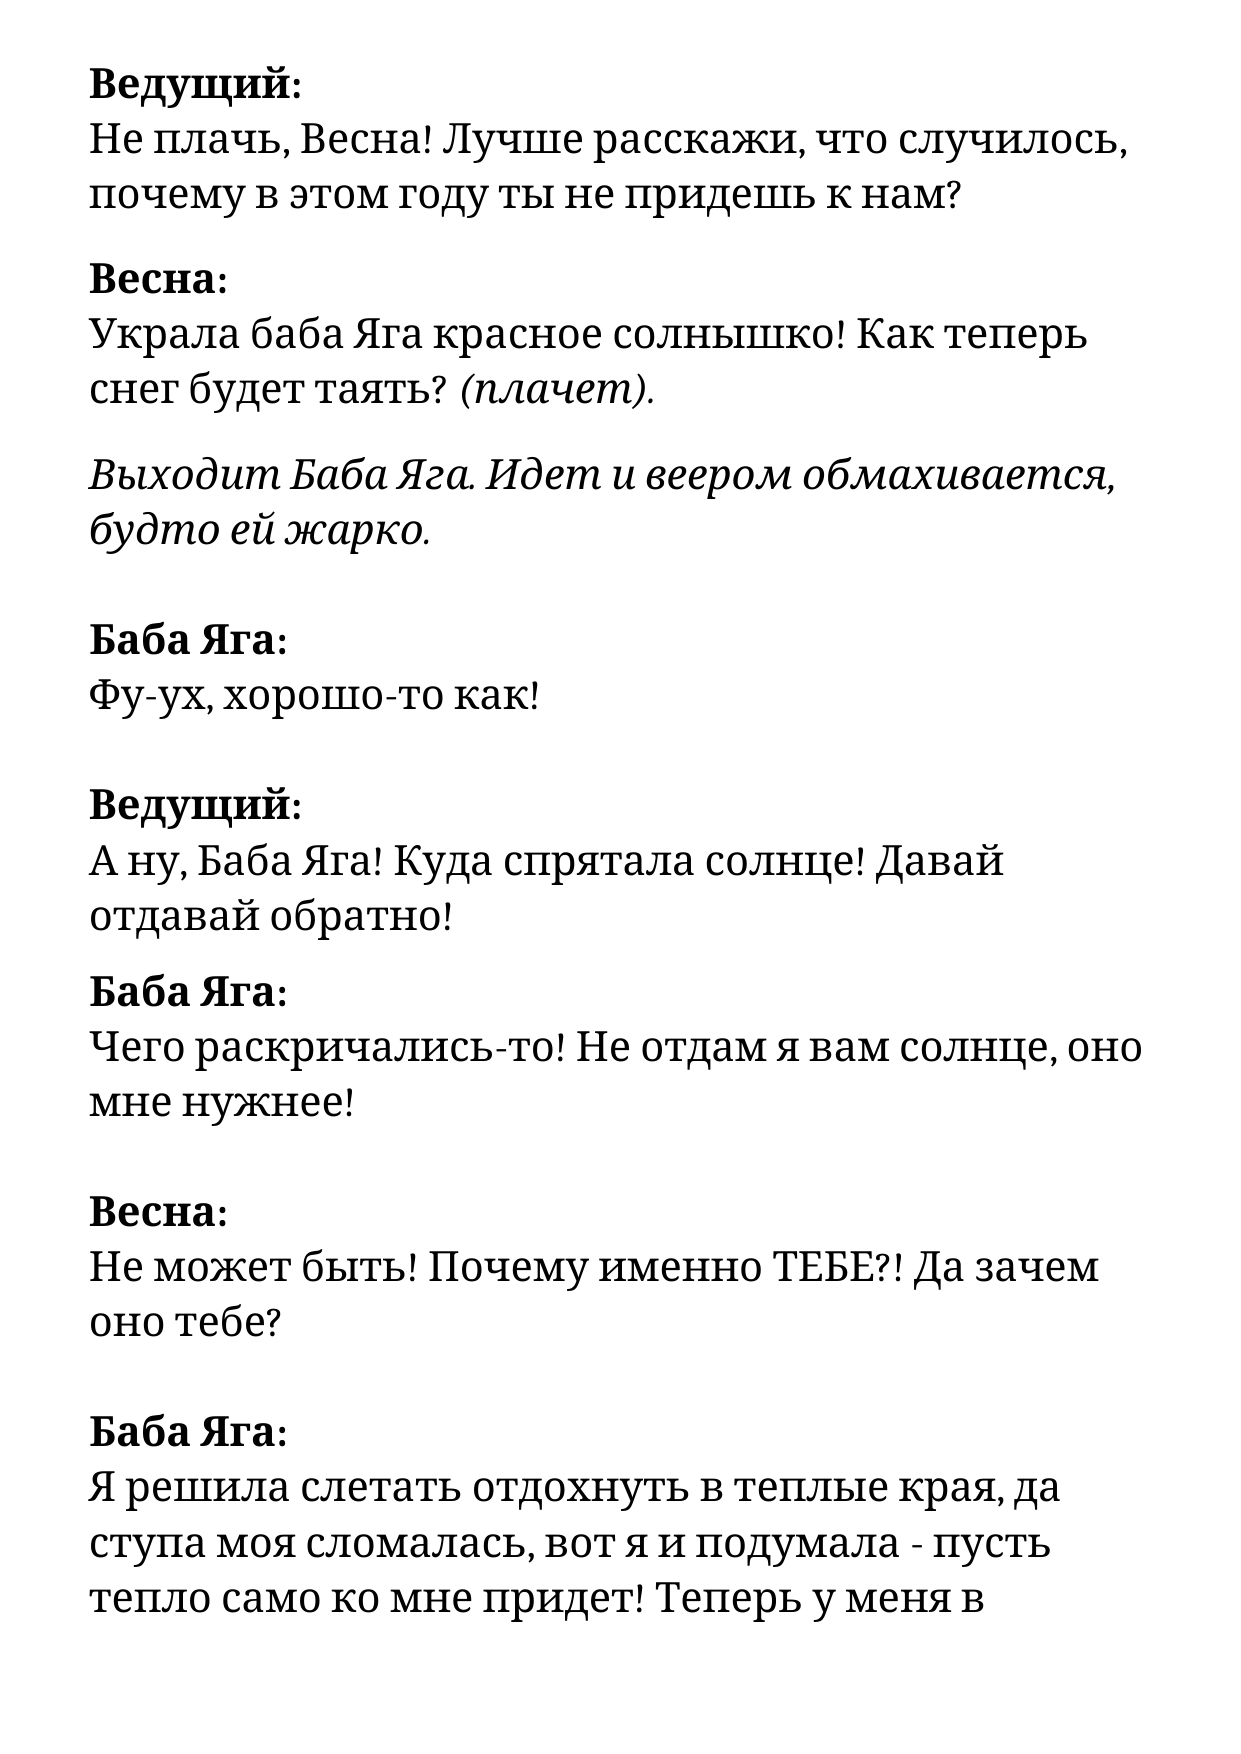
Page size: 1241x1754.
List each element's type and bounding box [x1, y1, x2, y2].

table_header [87, 59, 1159, 1624]
